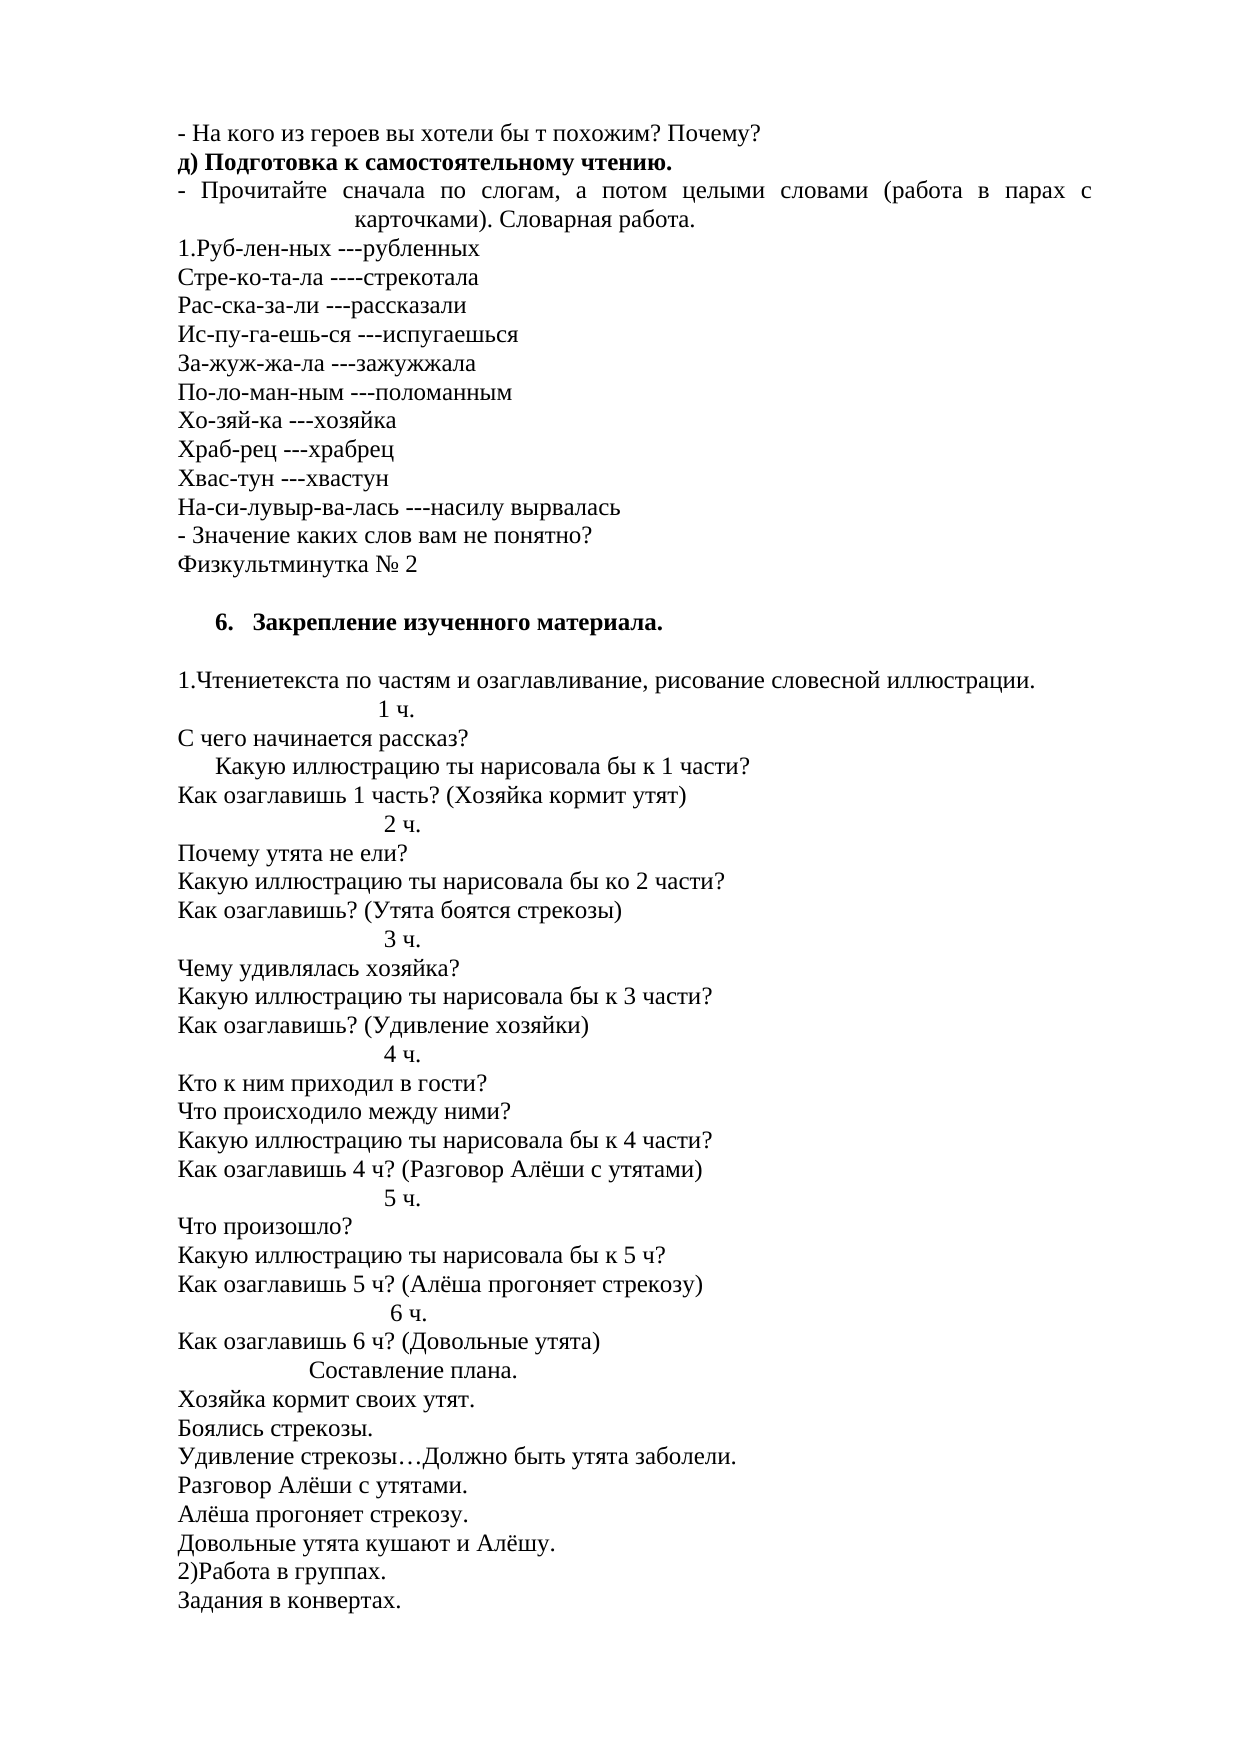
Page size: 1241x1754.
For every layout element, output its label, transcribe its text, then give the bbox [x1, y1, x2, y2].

text Какую иллюстрацию ты нарисовала бы к 4 части? [177, 1125, 1092, 1154]
text Что произошло? [177, 1211, 1092, 1240]
text Задания в конвертах. [177, 1585, 1092, 1614]
text Что происходило между ними? [177, 1096, 1092, 1125]
text 1.Руб-лен-ных ---рубленных [177, 233, 1092, 262]
text Рас-ска-за-ли ---рассказали [177, 291, 1092, 319]
text Храб-рец ---храбрец [177, 434, 1092, 463]
text На-си-лувыр-ва-лась ---насилу вырвалась [177, 492, 1092, 521]
text Хозяйка кормит своих утят. [177, 1384, 1092, 1413]
text 2)Работа в группах. [177, 1556, 1092, 1585]
text Разговор Алёши с утятами. [177, 1470, 1092, 1499]
text Почему утята не ели? [177, 838, 1092, 866]
text Стре-ко-та-ла ----стрекотала [177, 262, 1092, 291]
text Какую иллюстрацию ты нарисовала бы ко 2 части? [177, 866, 1092, 895]
text Как озаглавишь 4 ч? (Разговор Алёши с утятами) [177, 1154, 1092, 1183]
text 2 ч. [177, 809, 1092, 838]
text - На кого из героев вы хотели бы т похожим? Почему? [177, 118, 1092, 147]
text Как озаглавишь 6 ч? (Довольные утята) [177, 1326, 1092, 1355]
text Какую иллюстрацию ты нарисовала бы к 3 части? [177, 981, 1092, 1010]
text Боялись стрекозы. [177, 1413, 1092, 1441]
text По-ло-ман-ным ---поломанным [177, 377, 1092, 406]
text 1.Чтениетекста по частям и озаглавливание, рисование словесной иллюстрации. [177, 665, 1092, 694]
text 6 ч. [177, 1298, 1092, 1326]
text Удивление стрекозы…Должно быть утята заболели. [177, 1441, 1092, 1470]
text 3 ч. [177, 924, 1092, 953]
text За-жуж-жа-ла ---зажужжала [177, 348, 1092, 377]
text - Прочитайте сначала по слогам, а потом целыми словами (работа в парах с карточками). Словарная работа. [177, 176, 1092, 233]
text Чему удивлялась хозяйка? [177, 953, 1092, 981]
text Алёша прогоняет стрекозу. [177, 1499, 1092, 1528]
text д) Подготовка к самостоятельному чтению. [177, 147, 1092, 176]
text Составление плана. [177, 1355, 1092, 1384]
text Довольные утята кушают и Алёшу. [177, 1528, 1092, 1556]
text Как озаглавишь? (Утята боятся стрекозы) [177, 895, 1092, 924]
text С чего начинается рассказ? [177, 723, 1092, 751]
text Как озаглавишь? (Удивление хозяйки) [177, 1010, 1092, 1039]
text Как озаглавишь 5 ч? (Алёша прогоняет стрекозу) [177, 1269, 1092, 1298]
text Как озаглавишь 1 часть? (Хозяйка кормит утят) [177, 780, 1092, 809]
text 4 ч. [177, 1039, 1092, 1068]
text Какую иллюстрацию ты нарисовала бы к 5 ч? [177, 1240, 1092, 1269]
text - Значение каких слов вам не понятно? [177, 521, 1092, 549]
text Кто к ним приходил в гости? [177, 1068, 1092, 1096]
text Какую иллюстрацию ты нарисовала бы к 1 части? [177, 751, 1092, 780]
text Хо-зяй-ка ---хозяйка [177, 406, 1092, 434]
list Закрепление изученного материала. [215, 607, 1092, 636]
text 5 ч. [177, 1183, 1092, 1211]
text Ис-пу-га-ешь-ся ---испугаешься [177, 319, 1092, 348]
text Физкультминутка № 2 [177, 549, 1092, 578]
text 1 ч. [177, 694, 1092, 723]
text Хвас-тун ---хвастун [177, 463, 1092, 492]
